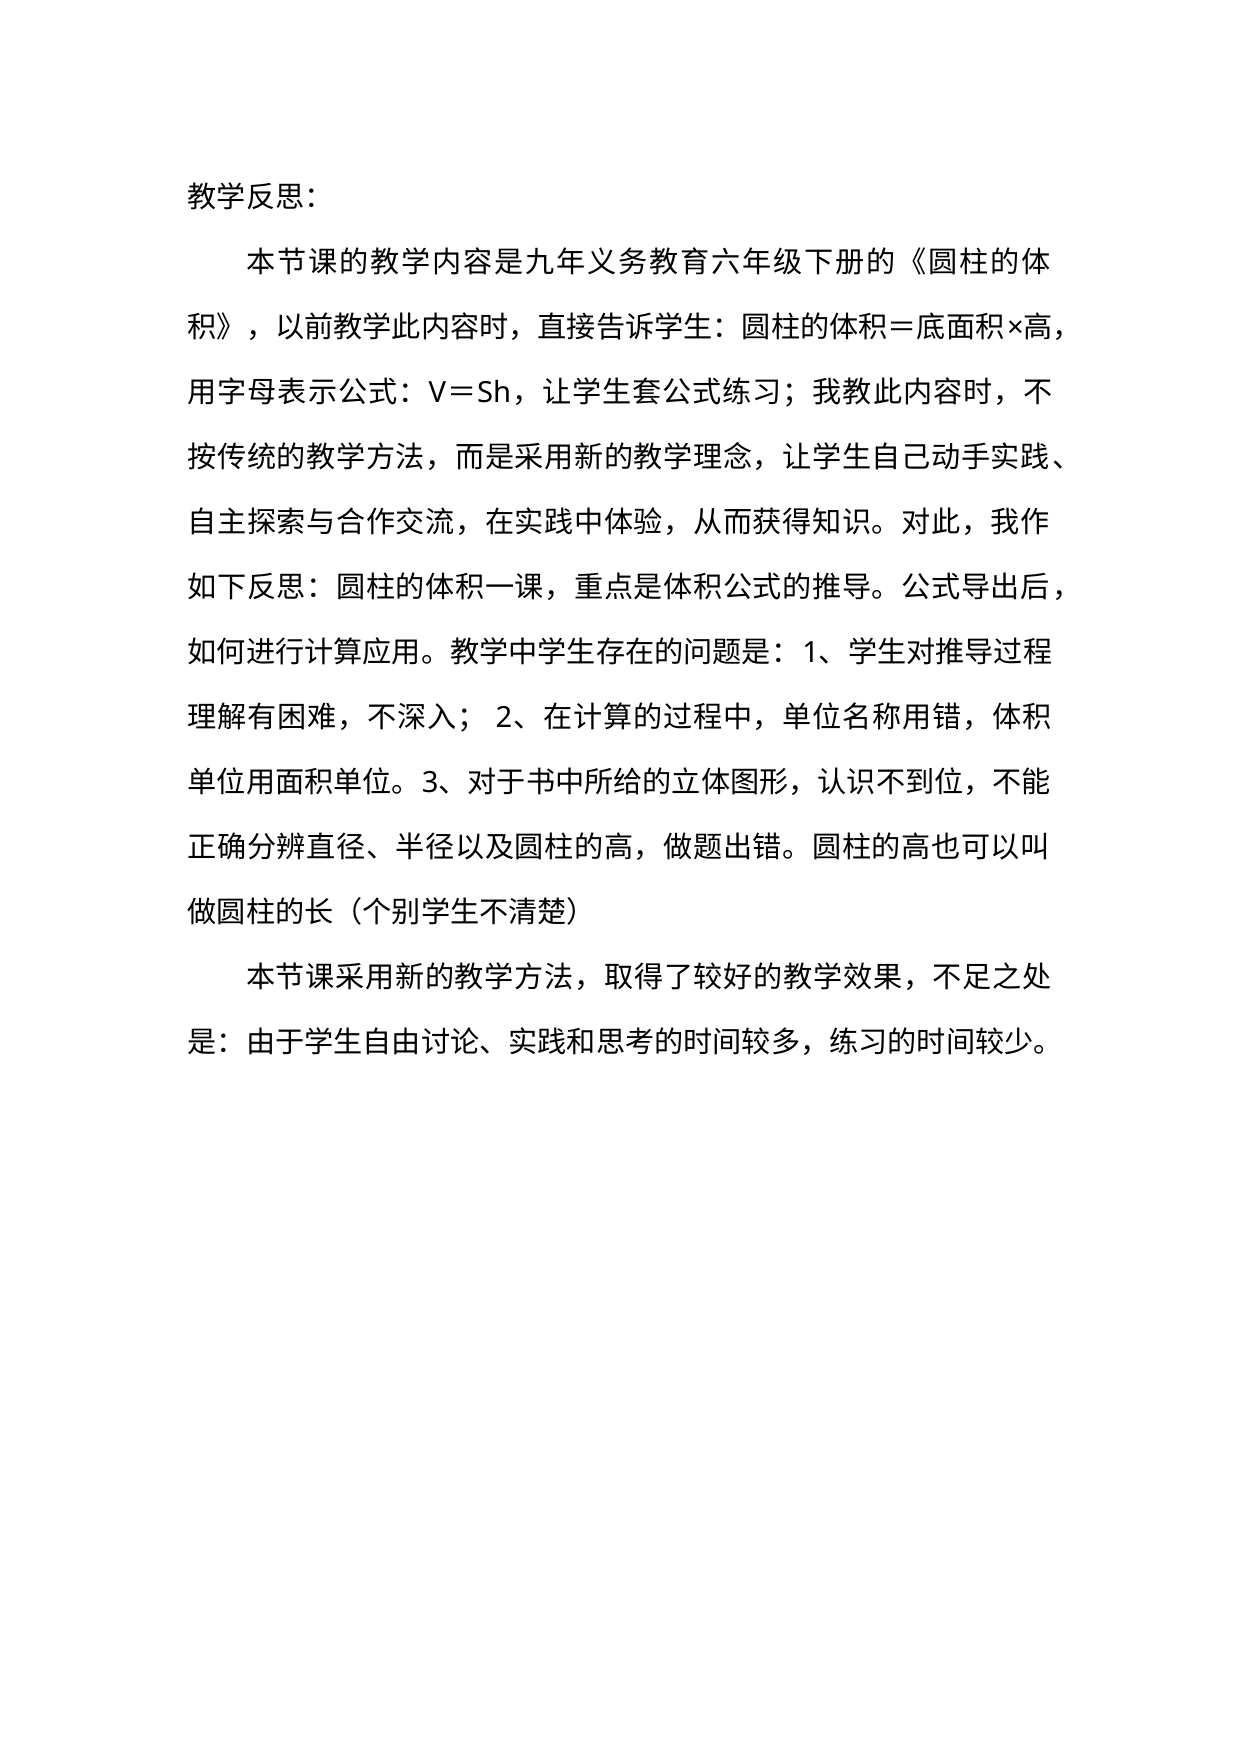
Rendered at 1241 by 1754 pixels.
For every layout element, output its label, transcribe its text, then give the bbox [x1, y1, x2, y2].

text 教学反思： [187, 162, 1053, 227]
text 本节课采用新的教学方法，取得了较好的教学效果，不足之处是：由于学生自由讨论、实践和思考的时间较多，练习的时间较少。 [187, 942, 1053, 1072]
text 本节课的教学内容是九年义务教育六年级下册的《圆柱的体积》，以前教学此内容时，直接告诉学生：圆柱的体积＝底面积×高，用字母表示公式：V＝Sh，让学生套公式练习；我教此内容时，不按传统的教学方法，而是采用新的教学理念，让学生自己动手实践、自主探索与合作交流，在实践中体验，从而获得知识。对此，我作如下反思：圆柱的体积一课，重点是体积公式的推导。公式导出后，如何进行计算应用。教学中学生存在的问题是：1、学生对推导过程理解有困难，不深入； 2、在计算的过程中，单位名称用错，体积单位用面积单位。3、对于书中所给的立体图形，认识不到位，不能正确分辨直径、半径以及圆柱的高，做题出错。圆柱的高也可以叫做圆柱的长（个别学生不清楚） [187, 227, 1053, 942]
